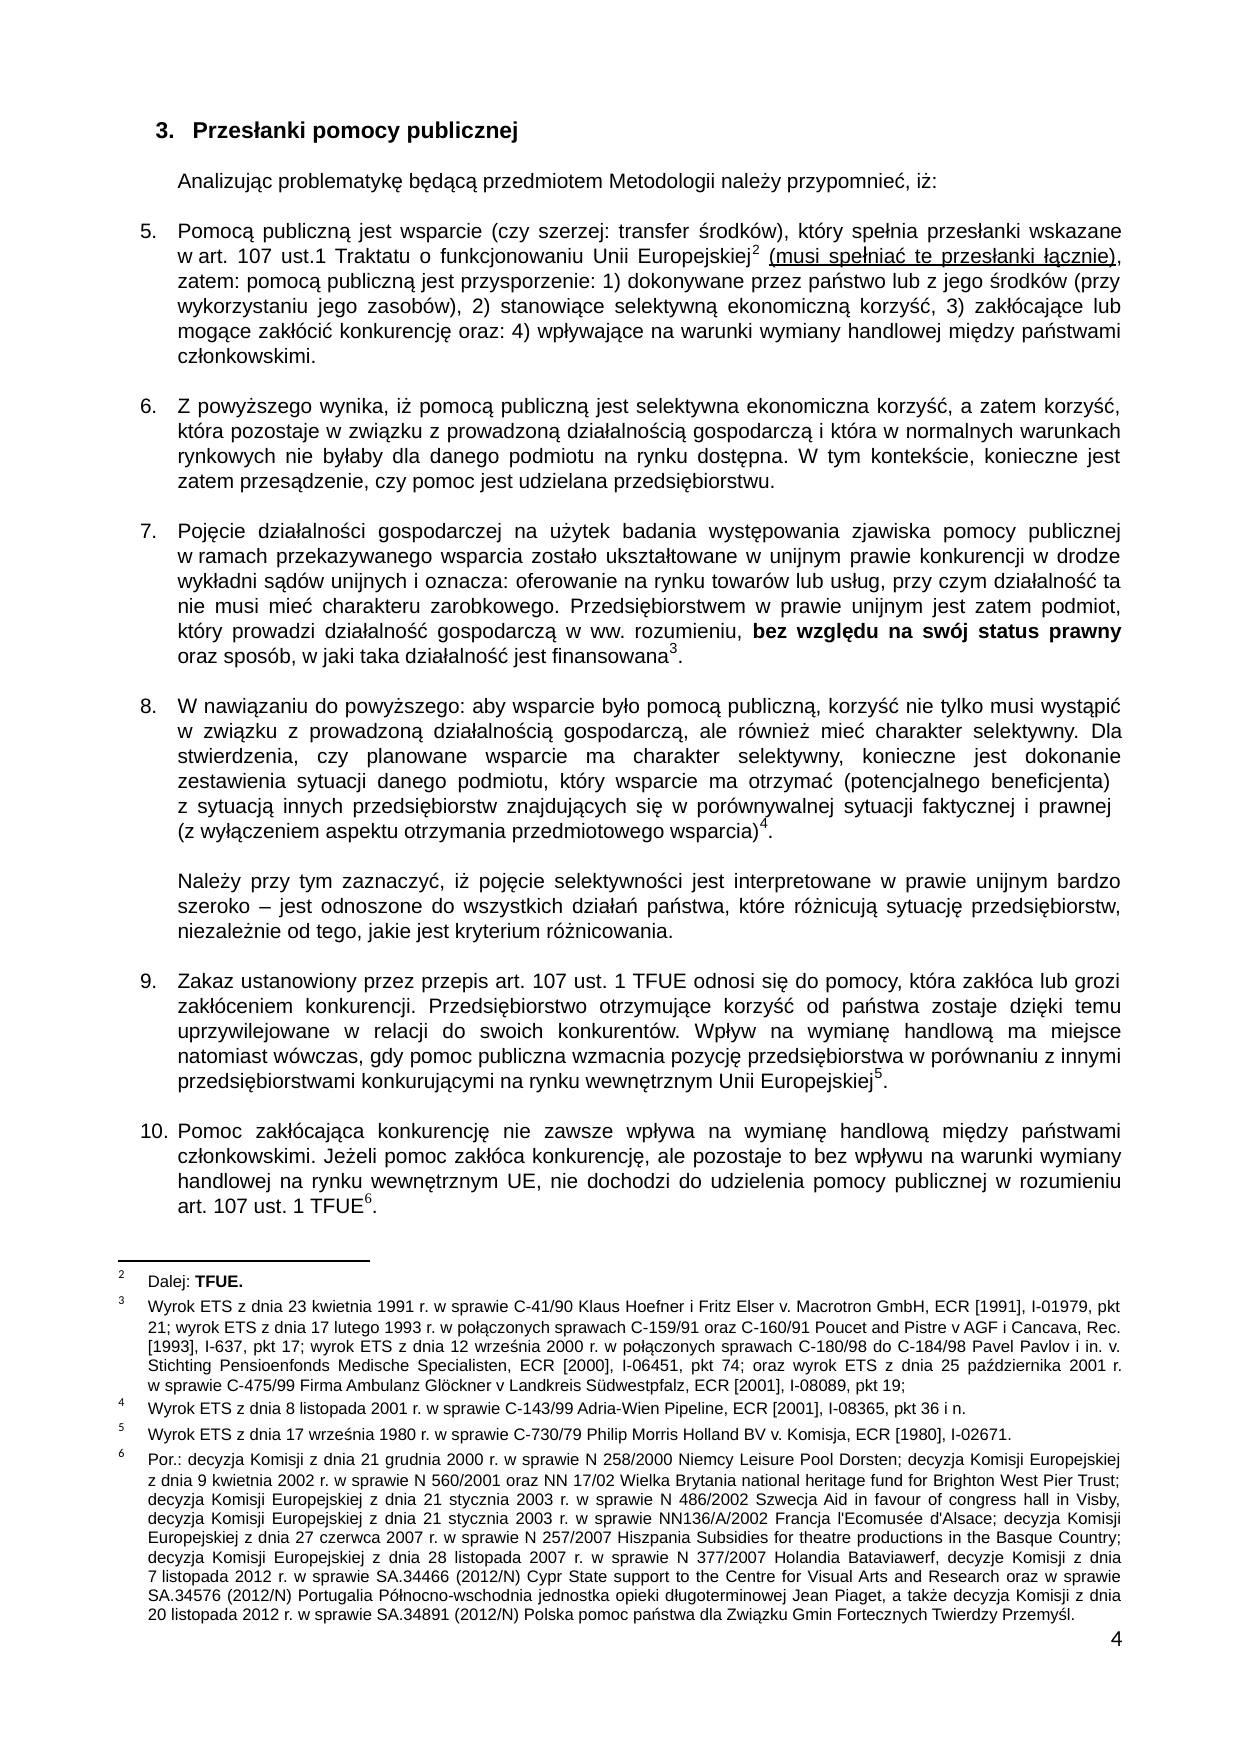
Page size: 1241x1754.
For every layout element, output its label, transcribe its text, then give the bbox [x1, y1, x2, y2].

list Pomocą publiczną jest wsparcie (czy szerzej: transfer środków), który spełnia przesłanki wskazane w art. 107 ust.1 Traktatu o funkcjonowaniu Unii Europejskiej (musi spełniać te przesłanki łącznie), zatem: pomocą publiczną jest przysporzenie: 1) dokonywane przez państwo lub z jego środków (przy wykorzystaniu jego zasobów), 2) stanowiące selektywną ekonomiczną korzyść, 3) zakłócające lub mogące zakłócić konkurencję oraz: 4) wpływające na warunki wymiany handlowej między państwami członkowskimi. [140, 218, 1122, 368]
list W nawiązaniu do powyższego: aby wsparcie było pomocą publiczną, korzyść nie tylko musi wystąpić w związku z prowadzoną działalnością gospodarczą, ale również mieć charakter selektywny. Dla stwierdzenia, czy planowane wsparcie ma charakter selektywny, konieczne jest dokonanie zestawienia sytuacji danego podmiotu, który wsparcie ma otrzymać (potencjalnego beneficjenta) z sytuacją innych przedsiębiorstw znajdujących się w porównywalnej sytuacji faktycznej i prawnej (z wyłączeniem aspektu otrzymania przedmiotowego wsparcia). [140, 693, 1122, 843]
list Pojęcie działalności gospodarczej na użytek badania występowania zjawiska pomocy publicznej w ramach przekazywanego wsparcia zostało ukształtowane w unijnym prawie konkurencji w drodze wykładni sądów unijnych i oznacza: oferowanie na rynku towarów lub usług, przy czym działalność ta nie musi mieć charakteru zarobkowego. Przedsiębiorstwem w prawie unijnym jest zatem podmiot, który prowadzi działalność gospodarczą w ww. rozumieniu, bez względu na swój status prawny oraz sposób, w jaki taka działalność jest finansowana. [140, 518, 1122, 668]
text Analizując problematykę będącą przedmiotem Metodologii należy przypomnieć, iż: [177, 168, 1122, 193]
list Z powyższego wynika, iż pomocą publiczną jest selektywna ekonomiczna korzyść, a zatem korzyść, która pozostaje w związku z prowadzoną działalnością gospodarczą i która w normalnych warunkach rynkowych nie byłaby dla danego podmiotu na rynku dostępna. W tym kontekście, konieczne jest zatem przesądzenie, czy pomoc jest udzielana przedsiębiorstwu. [140, 393, 1122, 493]
list Należy przy tym zaznaczyć, iż pojęcie selektywności jest interpretowane w prawie unijnym bardzo szeroko – jest odnoszone do wszystkich działań państwa, które różnicują sytuację przedsiębiorstw, niezależnie od tego, jakie jest kryterium różnicowania. [177, 868, 1122, 943]
list Pomoc zakłócająca konkurencję nie zawsze wpływa na wymianę handlową między państwami członkowskimi. Jeżeli pomoc zakłóca konkurencję, ale pozostaje to bez wpływu na warunki wymiany handlowej na rynku wewnętrznym UE, nie dochodzi do udzielenia pomocy publicznej w rozumieniu art. 107 ust. 1 TFUE. [140, 1118, 1122, 1218]
subtitle Przesłanki pomocy publicznej [155, 118, 1122, 143]
list Zakaz ustanowiony przez przepis art. 107 ust. 1 TFUE odnosi się do pomocy, która zakłóca lub grozi zakłóceniem konkurencji. Przedsiębiorstwo otrzymujące korzyść od państwa zostaje dzięki temu uprzywilejowane w relacji do swoich konkurentów. Wpływ na wymianę handlową ma miejsce natomiast wówczas, gdy pomoc publiczna wzmacnia pozycję przedsiębiorstwa w porównaniu z innymi przedsiębiorstwami konkurującymi na rynku wewnętrznym Unii Europejskiej. [140, 968, 1122, 1093]
